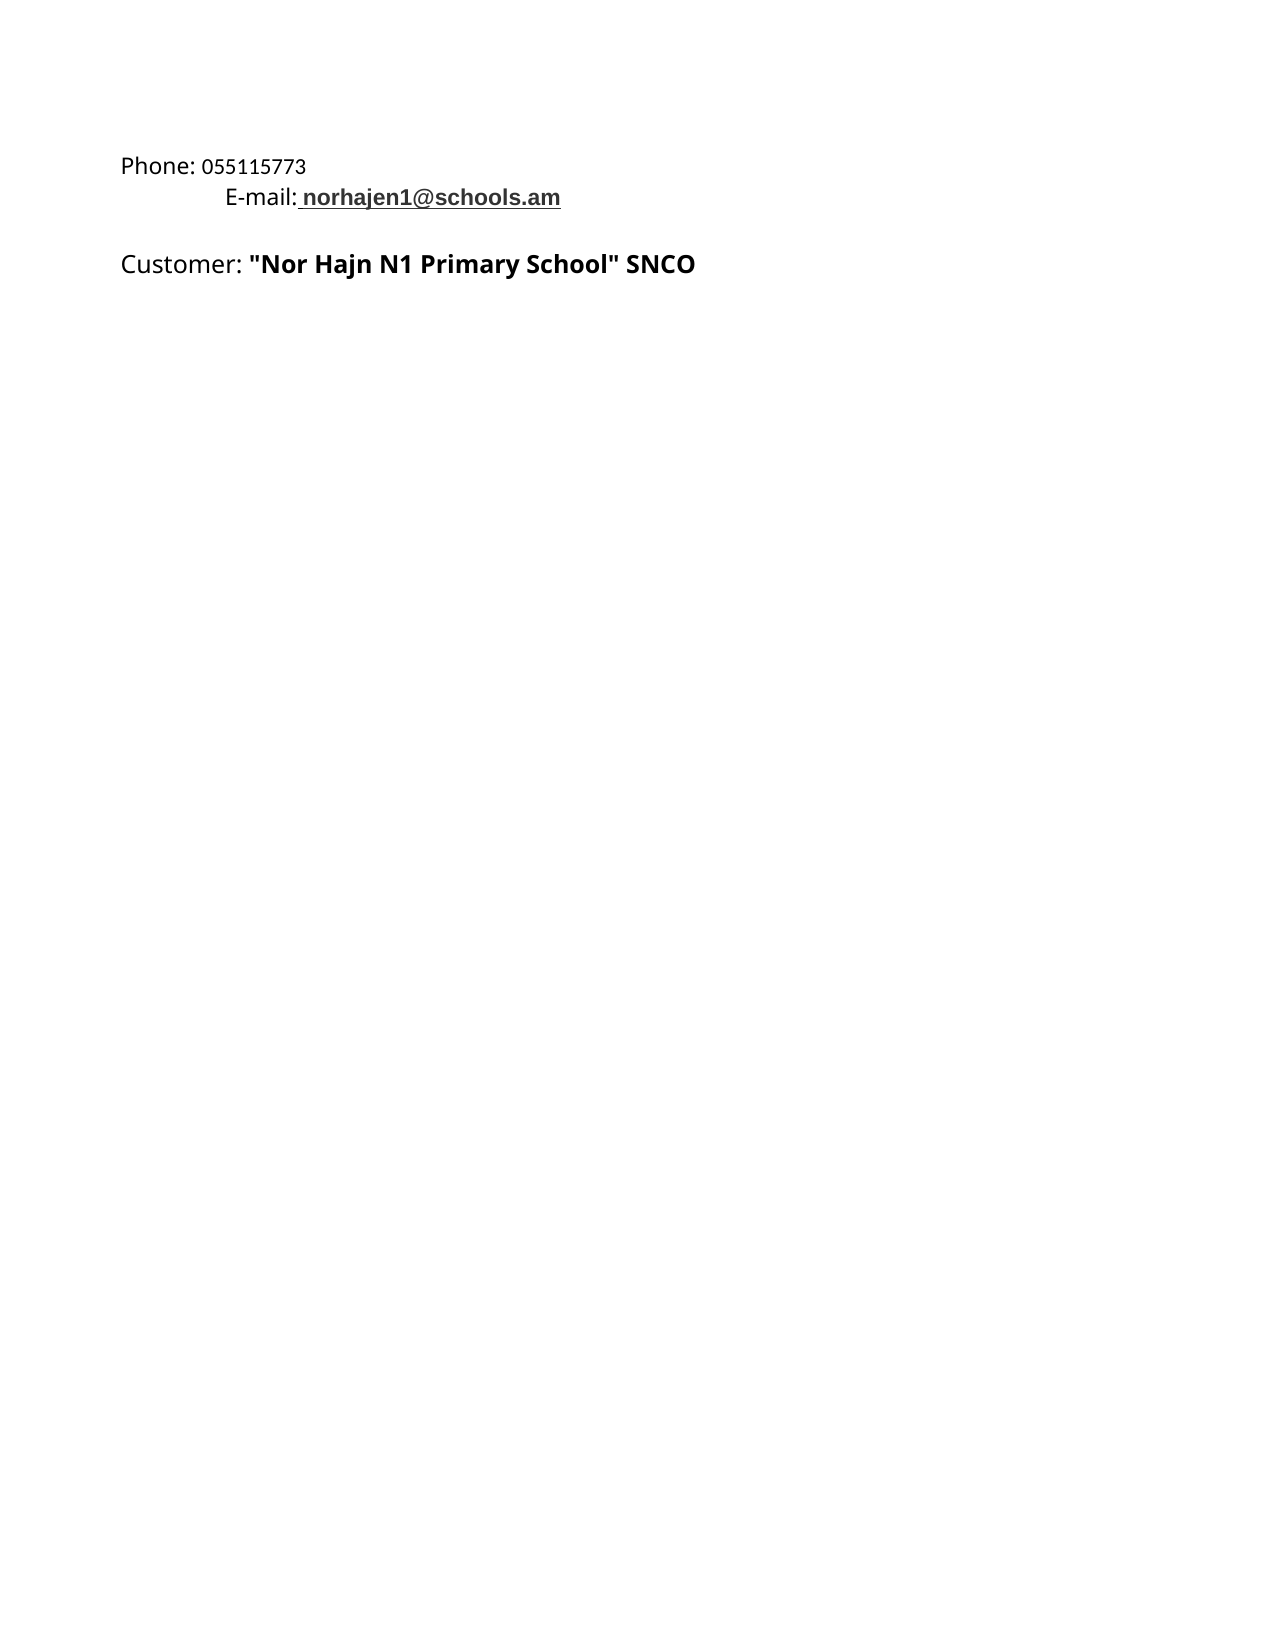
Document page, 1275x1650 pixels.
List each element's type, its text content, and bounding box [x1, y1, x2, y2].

text Customer: "Nor Hajn N1 Primary School" SNCO [120, 247, 1125, 281]
text Phone: 055115773 [120, 150, 1125, 181]
text E-mail: norhajen1@schools.am [225, 181, 1125, 212]
